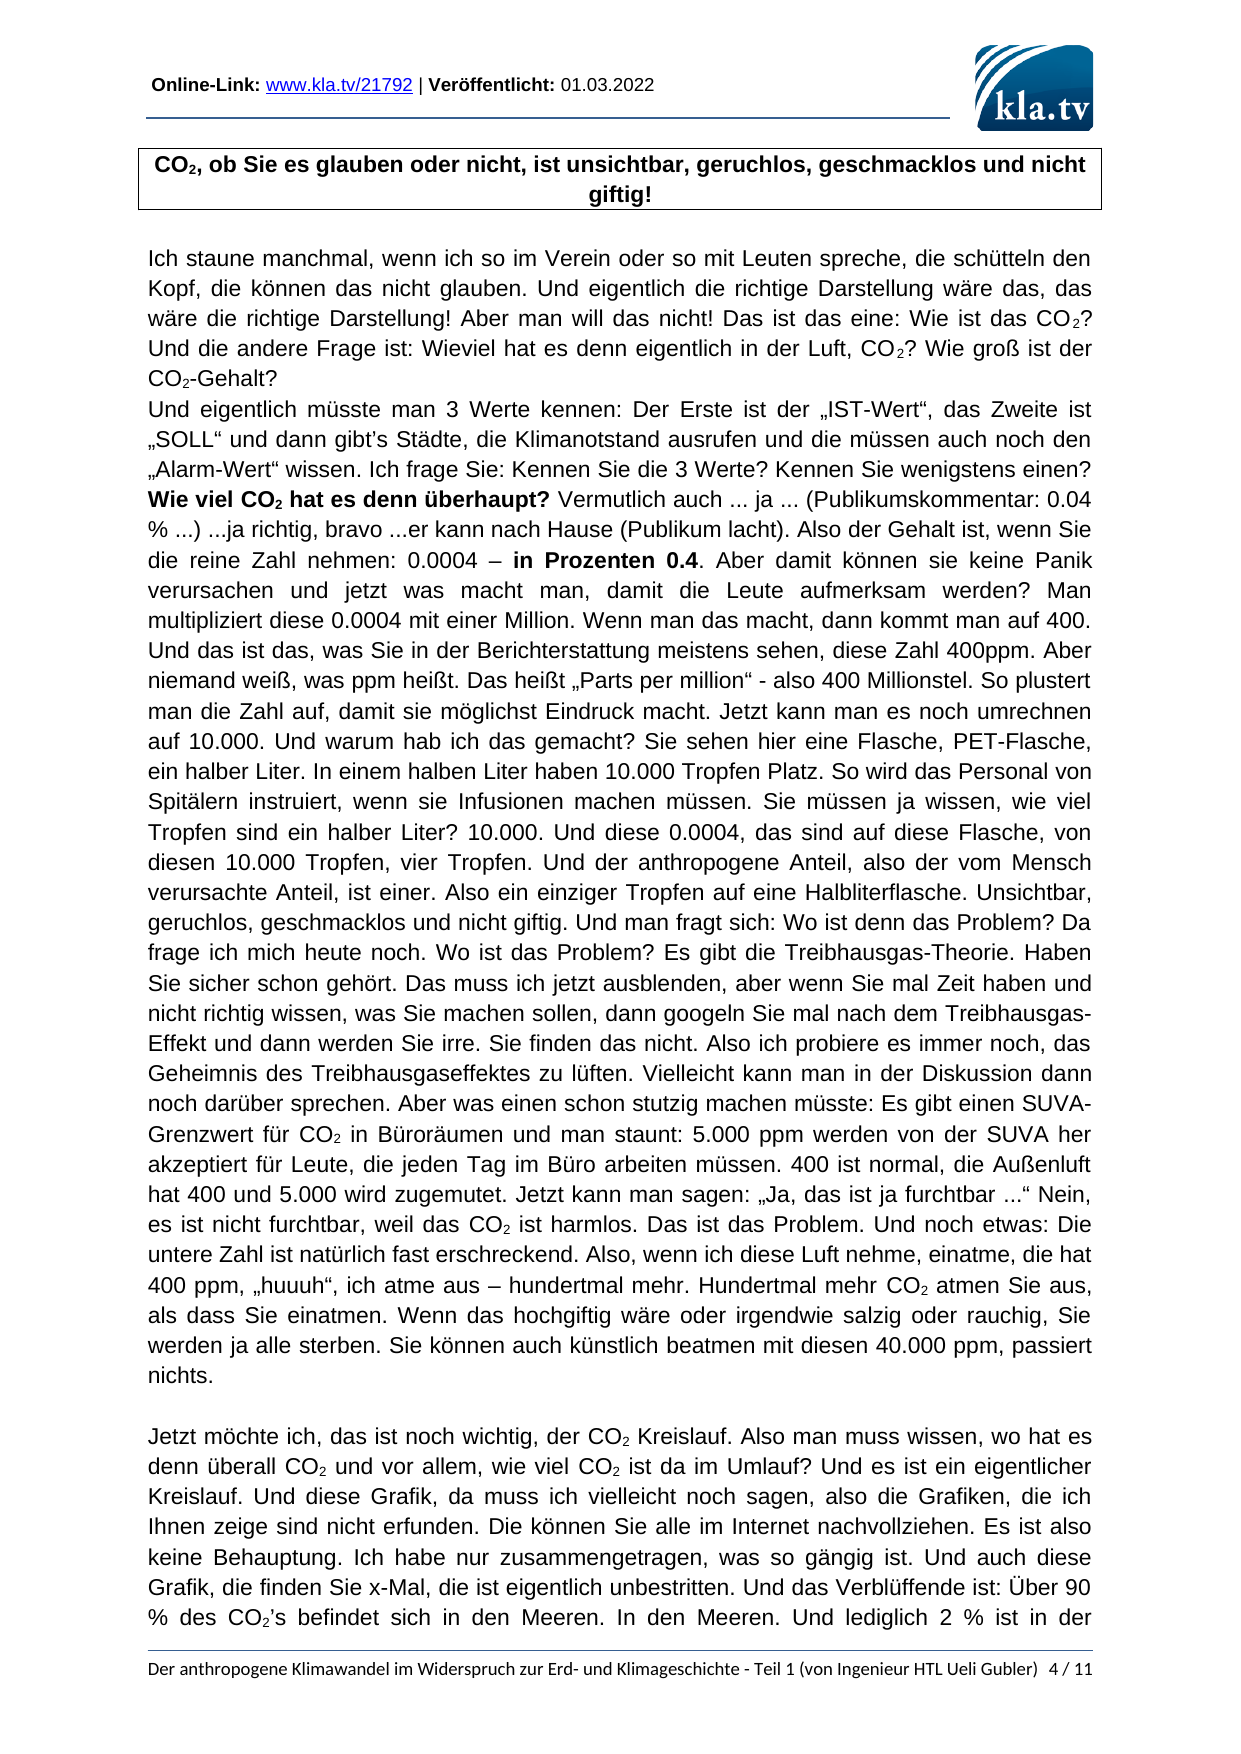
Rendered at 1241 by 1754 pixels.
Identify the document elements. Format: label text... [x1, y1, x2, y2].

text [148, 1423, 1093, 1630]
text CO2, ob Sie es glauben oder nicht, ist unsichtbar, geruchlos, geschmacklos und nicht giftig! [139, 149, 1101, 209]
text Und eigentlich müsste man 3 Werte kennen: Der Erste ist der „IST-Wert“, das Zweite ist „SOLL“ und dann gibt’s Städte, die Klimanotstand ausrufen und die müssen auch noch den „Alarm-Wert“ wissen. Ich frage Sie: Kennen Sie die 3 Werte? Kennen Sie wenigstens einen? Wie viel CO2 hat es denn überhaupt? Vermutlich auch ... ja ... (Publikumskommentar: 0.04 % ...) ...ja richtig, bravo ...er kann nach Hause (Publikum lacht). Also der Gehalt ist, wenn Sie die reine Zahl nehmen: 0.0004 – in Prozenten 0.4. Aber damit können sie keine Panik verursachen und jetzt was macht man, damit die Leute aufmerksam werden? Man multipliziert diese 0.0004 mit einer Million. Wenn man das macht, dann kommt man auf 400. Und das ist das, was Sie in der Berichterstattung meistens sehen, diese Zahl 400ppm. Aber niemand weiß, was ppm heißt. Das heißt „Parts per million“ - also 400 Millionstel. So plustert man die Zahl auf, damit sie möglichst Eindruck macht. Jetzt kann man es noch umrechnen auf 10.000. Und warum hab ich das gemacht? Sie sehen hier eine Flasche, PET-Flasche, ein halber Liter. In einem halben Liter haben 10.000 Tropfen Platz. So wird das Personal von Spitälern instruiert, wenn sie Infusionen machen müssen. Sie müssen ja wissen, wie viel Tropfen sind ein halber Liter? 10.000. Und diese 0.0004, das sind auf diese Flasche, von diesen 10.000 Tropfen, vier Tropfen. Und der anthropogene Anteil, also der vom Mensch verursachte Anteil, ist einer. Also ein einziger Tropfen auf eine Halbliterflasche. Unsichtbar, geruchlos, geschmacklos und nicht giftig. Und man fragt sich: Wo ist denn das Problem? Da frage ich mich heute noch. Wo ist das Problem? Es gibt die Treibhausgas-Theorie. Haben Sie sicher schon gehört. Das muss ich jetzt ausblenden, aber wenn Sie mal Zeit haben und nicht richtig wissen, was Sie machen sollen, dann googeln Sie mal nach dem Treibhausgas-Effekt und dann werden Sie irre. Sie finden das nicht. Also ich probiere es immer noch, das Geheimnis des Treibhausgaseffektes zu lüften. Vielleicht kann man in der Diskussion dann noch darüber sprechen. Aber was einen schon stutzig machen müsste: Es gibt einen SUVA-Grenzwert für CO2 in Büroräumen und man staunt: 5.000 ppm werden von der SUVA her akzeptiert für Leute, die jeden Tag im Büro arbeiten müssen. 400 ist normal, die Außenluft hat 400 und 5.000 wird zugemutet. Jetzt kann man sagen: „Ja, das ist ja furchtbar ...“ Nein, es ist nicht furchtbar, weil das CO2 ist harmlos. Das ist das Problem. Und noch etwas: Die untere Zahl ist natürlich fast erschreckend. Also, wenn ich diese Luft nehme, einatme, die hat 400 ppm, „huuuh“, ich atme aus – hundertmal mehr. Hundertmal mehr CO2 atmen Sie aus, als dass Sie einatmen. Wenn das hochgiftig wäre oder irgendwie salzig oder rauchig, Sie werden ja alle sterben. Sie können auch künstlich beatmen mit diesen 40.000 ppm, passiert nichts. [148, 396, 1093, 1388]
text Ich staune manchmal, wenn ich so im Verein oder so mit Leuten spreche, die schütteln den Kopf, die können das nicht glauben. Und eigentlich die richtige Darstellung wäre das, das wäre die richtige Darstellung! Aber man will das nicht! Das ist das eine: Wie ist das CO2? Und die andere Frage ist: Wieviel hat es denn eigentlich in der Luft, CO2? Wie groß ist der CO2-Gehalt? [148, 244, 1093, 392]
